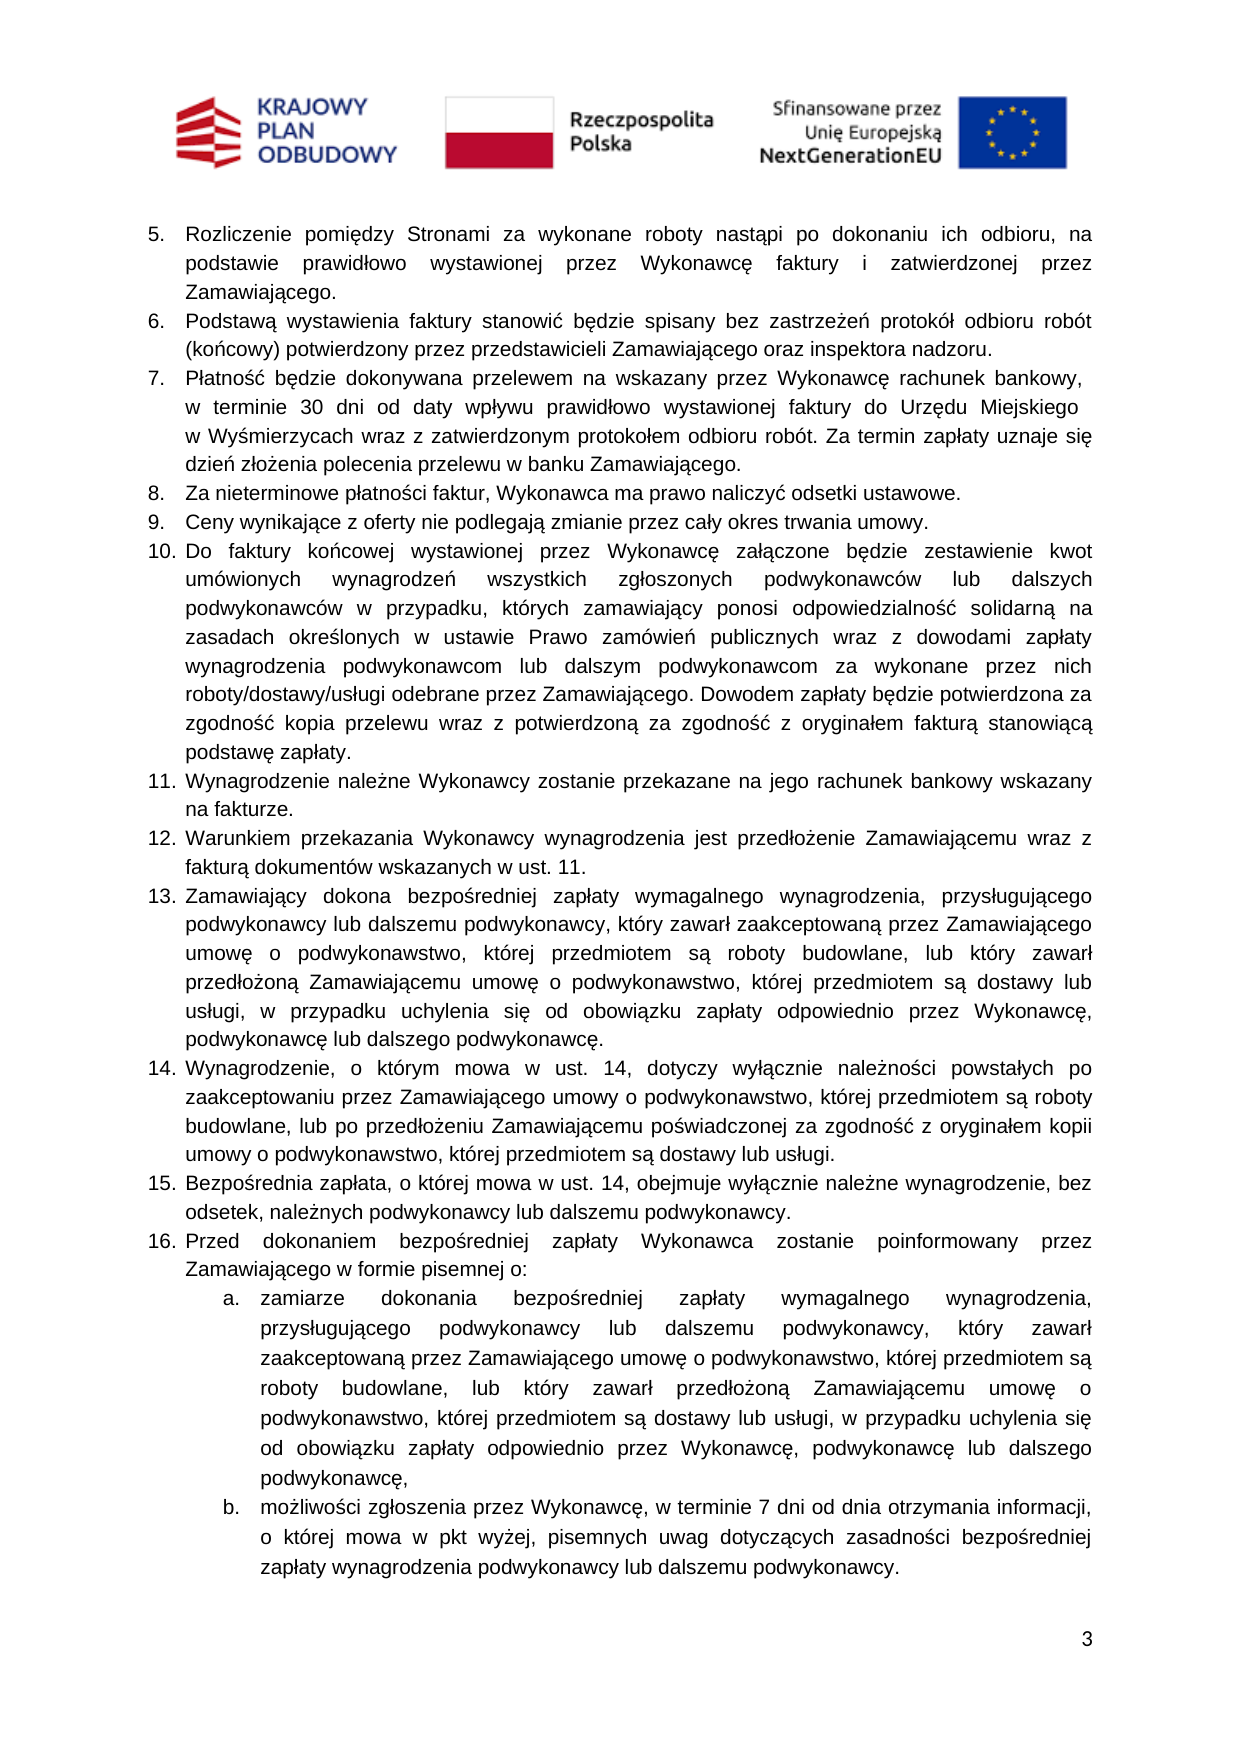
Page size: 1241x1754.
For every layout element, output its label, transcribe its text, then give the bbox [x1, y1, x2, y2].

list Przed dokonaniem bezpośredniej zapłaty Wykonawca zostanie poinformowany przez Zamawiającego w formie pisemnej o: [148, 1228, 1093, 1281]
list Do faktury końcowej wystawionej przez Wykonawcę załączone będzie zestawienie kwot umówionych wynagrodzeń wszystkich zgłoszonych podwykonawców lub dalszych podwykonawców w przypadku, których zamawiający ponosi odpowiedzialność solidarną na zasadach określonych w ustawie Prawo zamówień publicznych wraz z dowodami zapłaty wynagrodzenia podwykonawcom lub dalszym podwykonawcom za wykonane przez nich roboty/dostawy/usługi odebrane przez Zamawiającego. Dowodem zapłaty będzie potwierdzona za zgodność kopia przelewu wraz z potwierdzoną za zgodność z oryginałem fakturą stanowiącą podstawę zapłaty. [148, 538, 1093, 764]
picture [153, 73, 1091, 193]
list Wynagrodzenie, o którym mowa w ust. 14, dotyczy wyłącznie należności powstałych po zaakceptowaniu przez Zamawiającego umowy o podwykonawstwo, której przedmiotem są roboty budowlane, lub po przedłożeniu Zamawiającemu poświadczonej za zgodność z oryginałem kopii umowy o podwykonawstwo, której przedmiotem są dostawy lub usługi. [148, 1056, 1093, 1166]
list Warunkiem przekazania Wykonawcy wynagrodzenia jest przedłożenie Zamawiającemu wraz z fakturą dokumentów wskazanych w ust. 11. [148, 826, 1093, 879]
list Za nieterminowe płatności faktur, Wykonawca ma prawo naliczyć odsetki ustawowe. [148, 481, 1093, 505]
list zamiarze dokonania bezpośredniej zapłaty wymagalnego wynagrodzenia, przysługującego podwykonawcy lub dalszemu podwykonawcy, który zawarł zaakceptowaną przez Zamawiającego umowę o podwykonawstwo, której przedmiotem są roboty budowlane, lub który zawarł przedłożoną Zamawiającemu umowę o podwykonawstwo, której przedmiotem są dostawy lub usługi, w przypadku uchylenia się od obowiązku zapłaty odpowiednio przez Wykonawcę, podwykonawcę lub dalszego podwykonawcę, [223, 1286, 1093, 1489]
list Zamawiający dokona bezpośredniej zapłaty wymagalnego wynagrodzenia, przysługującego podwykonawcy lub dalszemu podwykonawcy, który zawarł zaakceptowaną przez Zamawiającego umowę o podwykonawstwo, której przedmiotem są roboty budowlane, lub który zawarł przedłożoną Zamawiającemu umowę o podwykonawstwo, której przedmiotem są dostawy lub usługi, w przypadku uchylenia się od obowiązku zapłaty odpowiednio przez Wykonawcę, podwykonawcę lub dalszego podwykonawcę. [148, 883, 1093, 1051]
list Bezpośrednia zapłata, o której mowa w ust. 14, obejmuje wyłącznie należne wynagrodzenie, bez odsetek, należnych podwykonawcy lub dalszemu podwykonawcy. [148, 1171, 1093, 1224]
list Ceny wynikające z oferty nie podlegają zmianie przez cały okres trwania umowy. [148, 510, 1093, 534]
list Płatność będzie dokonywana przelewem na wskazany przez Wykonawcę rachunek bankowy, w terminie 30 dni od daty wpływu prawidłowo wystawionej faktury do Urzędu Miejskiego w Wyśmierzycach wraz z zatwierdzonym protokołem odbioru robót. Za termin zapłaty uznaje się dzień złożenia polecenia przelewu w banku Zamawiającego. [148, 366, 1093, 476]
list możliwości zgłoszenia przez Wykonawcę, w terminie 7 dni od dnia otrzymania informacji, o której mowa w pkt wyżej, pisemnych uwag dotyczących zasadności bezpośredniej zapłaty wynagrodzenia podwykonawcy lub dalszemu podwykonawcy. [223, 1495, 1093, 1579]
list Wynagrodzenie należne Wykonawcy zostanie przekazane na jego rachunek bankowy wskazany na fakturze. [148, 768, 1093, 821]
list Rozliczenie pomiędzy Stronami za wykonane roboty nastąpi po dokonaniu ich odbioru, na podstawie prawidłowo wystawionej przez Wykonawcę faktury i zatwierdzonej przez Zamawiającego. [148, 222, 1093, 304]
list Podstawą wystawienia faktury stanowić będzie spisany bez zastrzeżeń protokół odbioru robót (końcowy) potwierdzony przez przedstawicieli Zamawiającego oraz inspektora nadzoru. [148, 308, 1093, 361]
